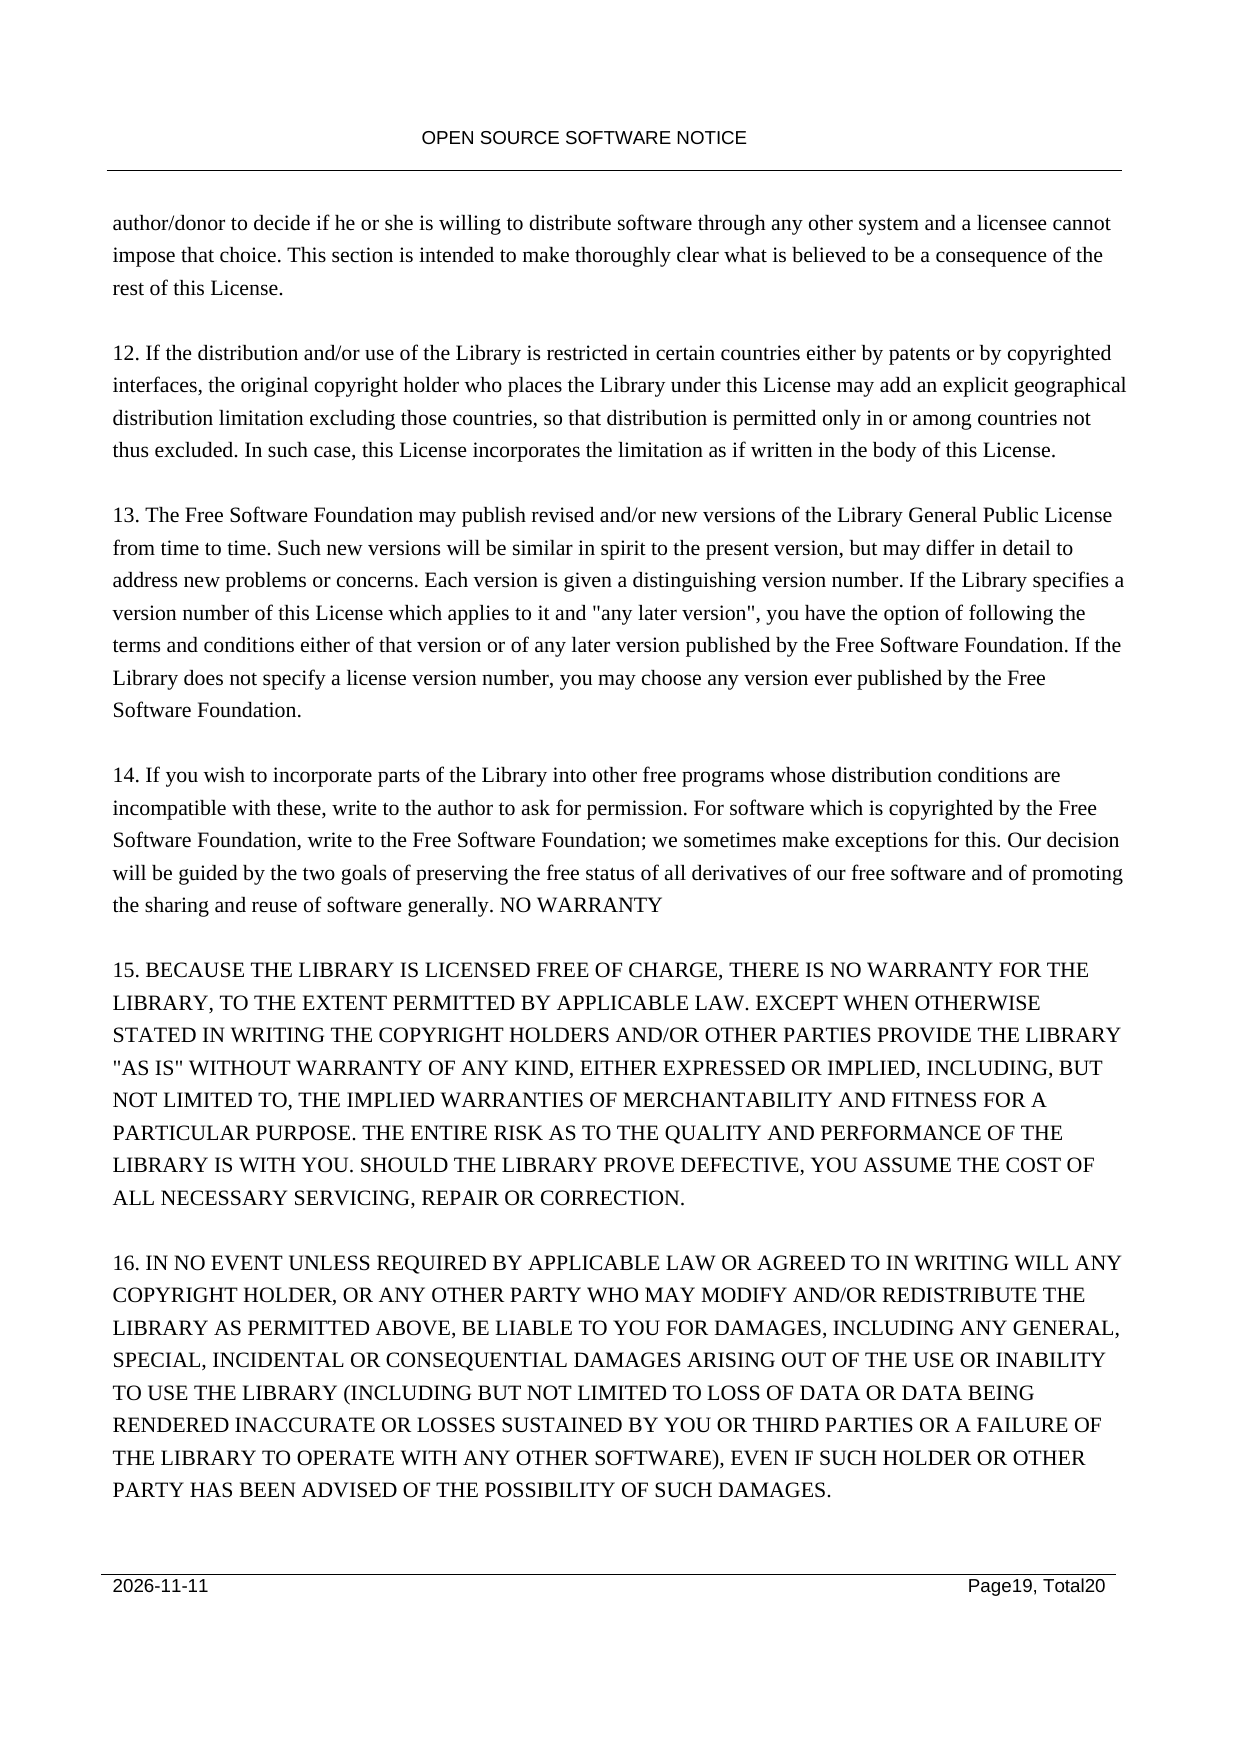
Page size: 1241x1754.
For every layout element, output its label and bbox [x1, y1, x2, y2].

text [112, 206, 1128, 1539]
